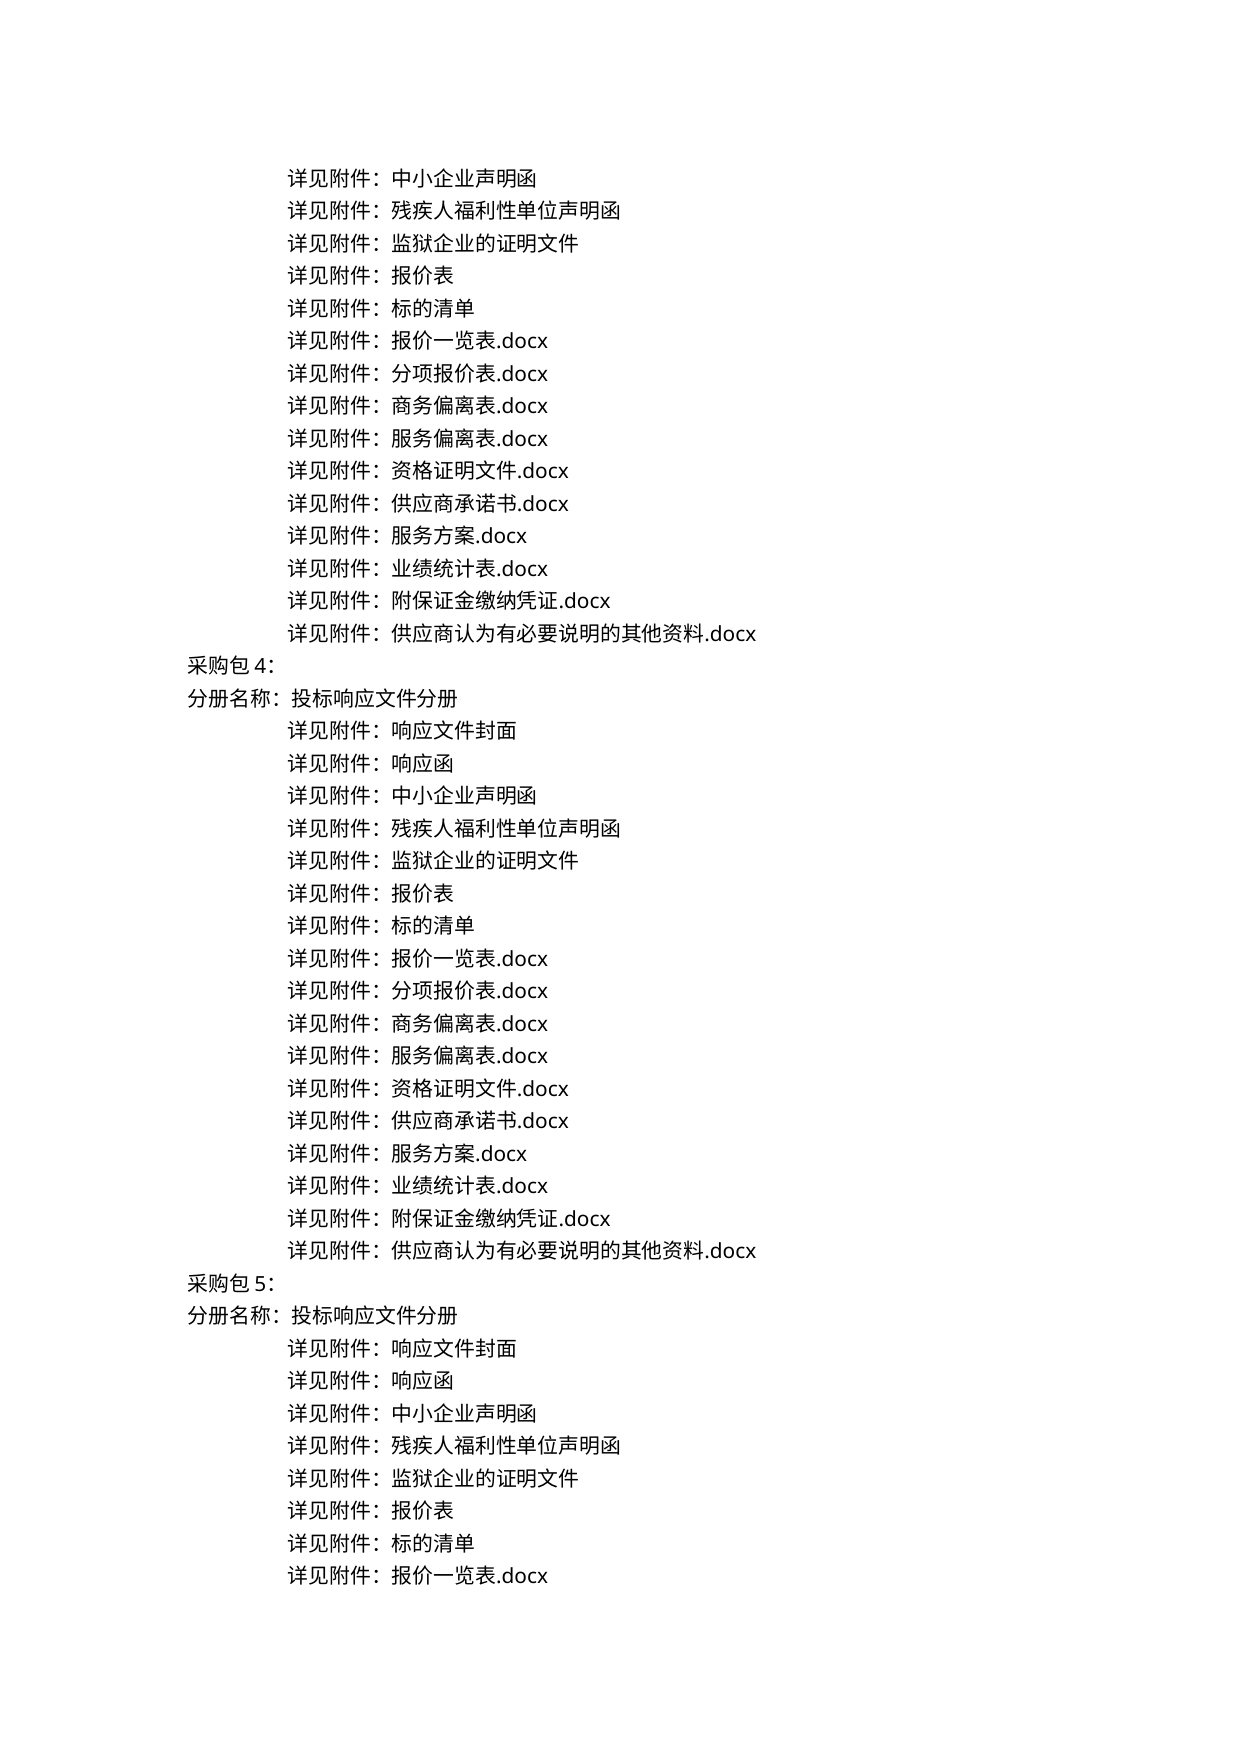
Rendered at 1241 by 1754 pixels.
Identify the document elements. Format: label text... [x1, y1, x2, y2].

text 详见附件：报价表 [187, 1494, 1053, 1527]
text 详见附件：监狱企业的证明文件 [187, 227, 1053, 259]
text 详见附件：监狱企业的证明文件 [187, 844, 1053, 877]
text 详见附件：中小企业声明函 [187, 1397, 1053, 1429]
text 详见附件：商务偏离表.docx [187, 1007, 1053, 1039]
text 采购包5： [187, 1267, 1053, 1299]
text 详见附件：资格证明文件.docx [187, 454, 1053, 487]
text 分册名称：投标响应文件分册 [187, 682, 1053, 714]
text 详见附件：报价一览表.docx [187, 942, 1053, 974]
text 详见附件：供应商认为有必要说明的其他资料.docx [187, 1234, 1053, 1267]
text 分册名称：投标响应文件分册 [187, 1299, 1053, 1332]
text 详见附件：服务方案.docx [187, 519, 1053, 552]
text 详见附件：响应文件封面 [187, 1332, 1053, 1364]
text 详见附件：响应函 [187, 1364, 1053, 1397]
text 详见附件：残疾人福利性单位声明函 [187, 812, 1053, 844]
text 详见附件：报价表 [187, 259, 1053, 292]
text 详见附件：分项报价表.docx [187, 357, 1053, 389]
text 详见附件：监狱企业的证明文件 [187, 1462, 1053, 1494]
text 详见附件：供应商承诺书.docx [187, 487, 1053, 519]
text 详见附件：服务偏离表.docx [187, 422, 1053, 454]
text 详见附件：响应文件封面 [187, 714, 1053, 747]
text 详见附件：商务偏离表.docx [187, 389, 1053, 422]
text 详见附件：附保证金缴纳凭证.docx [187, 1202, 1053, 1234]
text 详见附件：资格证明文件.docx [187, 1072, 1053, 1104]
text 详见附件：残疾人福利性单位声明函 [187, 194, 1053, 227]
text 详见附件：附保证金缴纳凭证.docx [187, 584, 1053, 617]
text 详见附件：标的清单 [187, 292, 1053, 324]
text 详见附件：标的清单 [187, 909, 1053, 942]
text 详见附件：服务方案.docx [187, 1137, 1053, 1169]
text 详见附件：标的清单 [187, 1527, 1053, 1559]
text 详见附件：服务偏离表.docx [187, 1039, 1053, 1072]
text 详见附件：分项报价表.docx [187, 974, 1053, 1007]
text 详见附件：中小企业声明函 [187, 779, 1053, 812]
text 详见附件：业绩统计表.docx [187, 1169, 1053, 1202]
text 详见附件：业绩统计表.docx [187, 552, 1053, 584]
text 详见附件：中小企业声明函 [187, 162, 1053, 194]
text 详见附件：供应商承诺书.docx [187, 1104, 1053, 1137]
text 详见附件：响应函 [187, 747, 1053, 779]
text 详见附件：报价一览表.docx [187, 1559, 1053, 1592]
text 详见附件：供应商认为有必要说明的其他资料.docx [187, 617, 1053, 649]
text 详见附件：残疾人福利性单位声明函 [187, 1429, 1053, 1462]
text 详见附件：报价一览表.docx [187, 324, 1053, 357]
text 详见附件：报价表 [187, 877, 1053, 909]
text 采购包4： [187, 649, 1053, 682]
